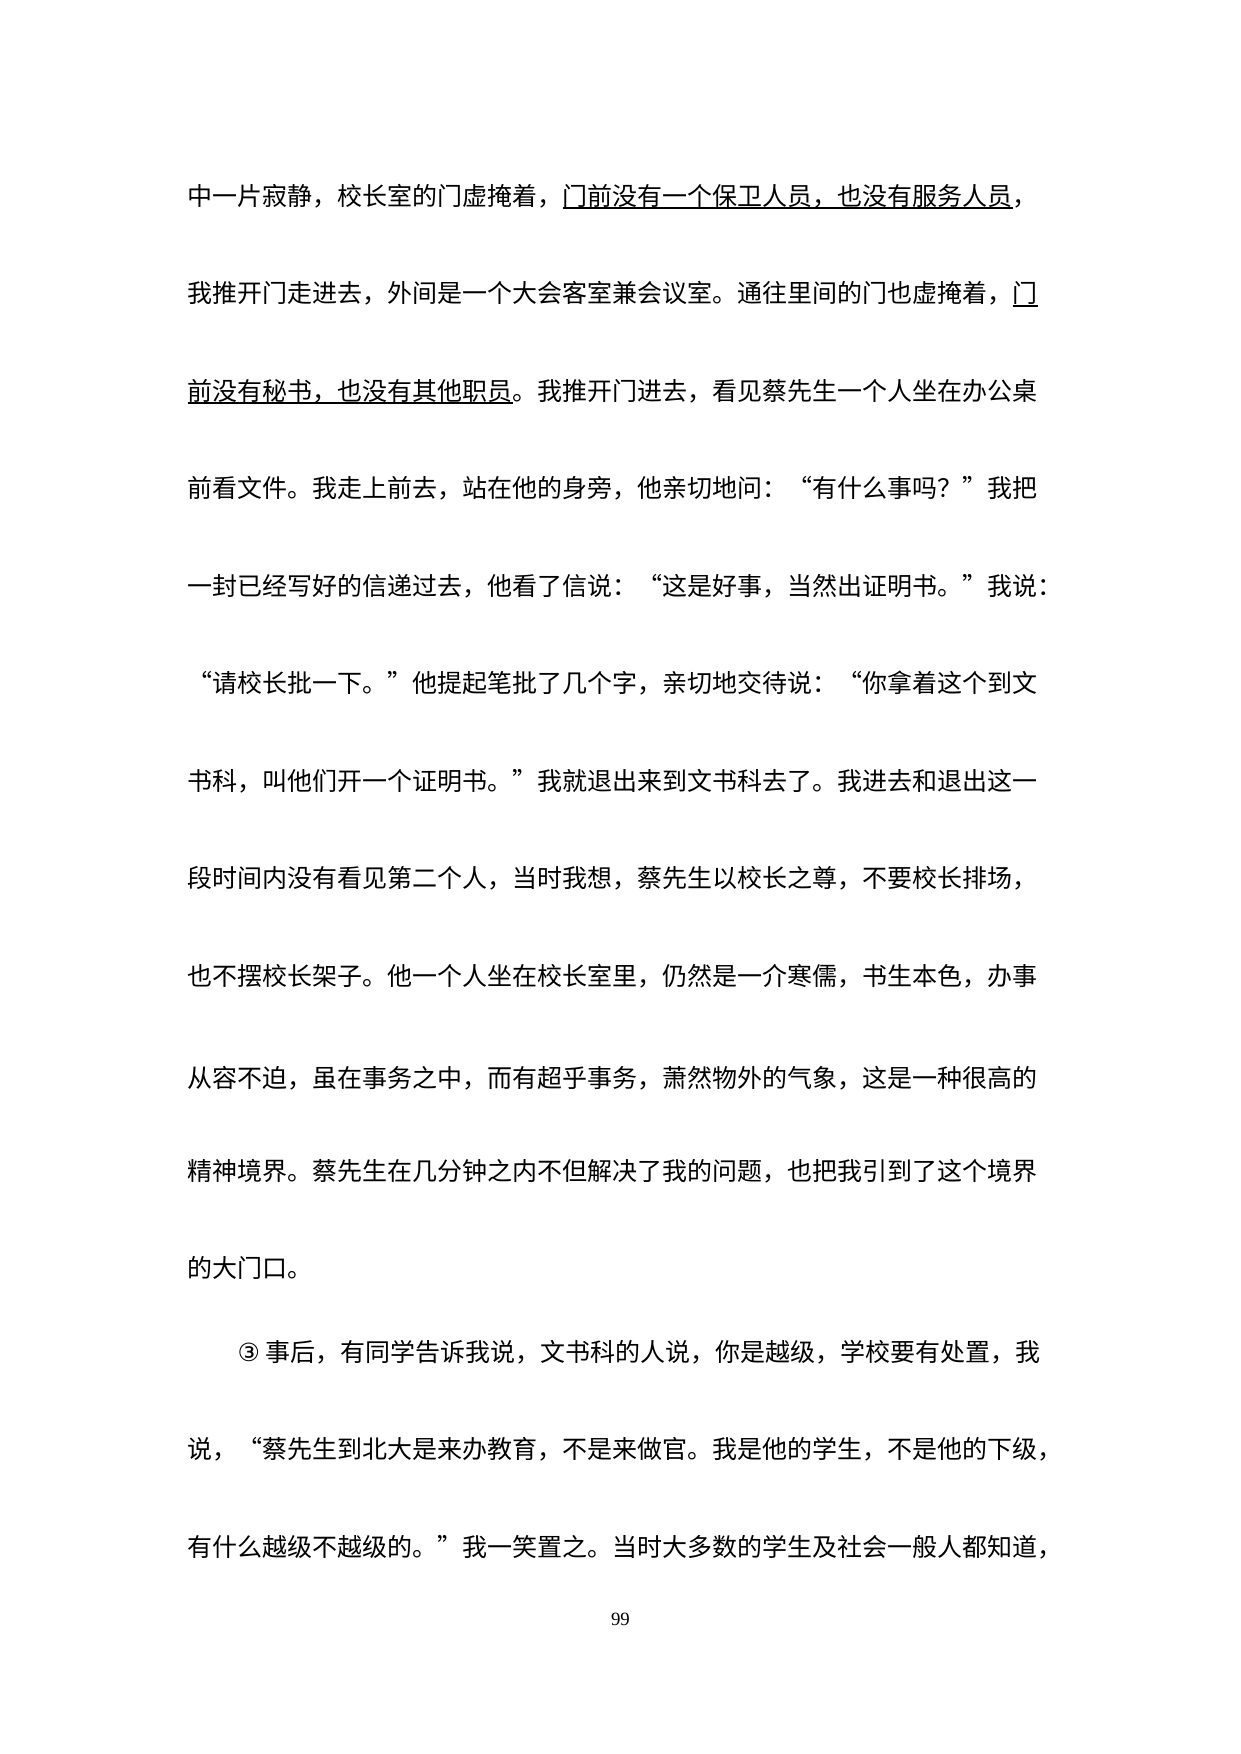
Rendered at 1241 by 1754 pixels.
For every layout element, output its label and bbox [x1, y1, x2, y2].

text [187, 162, 1053, 1299]
text [187, 1318, 1053, 1578]
